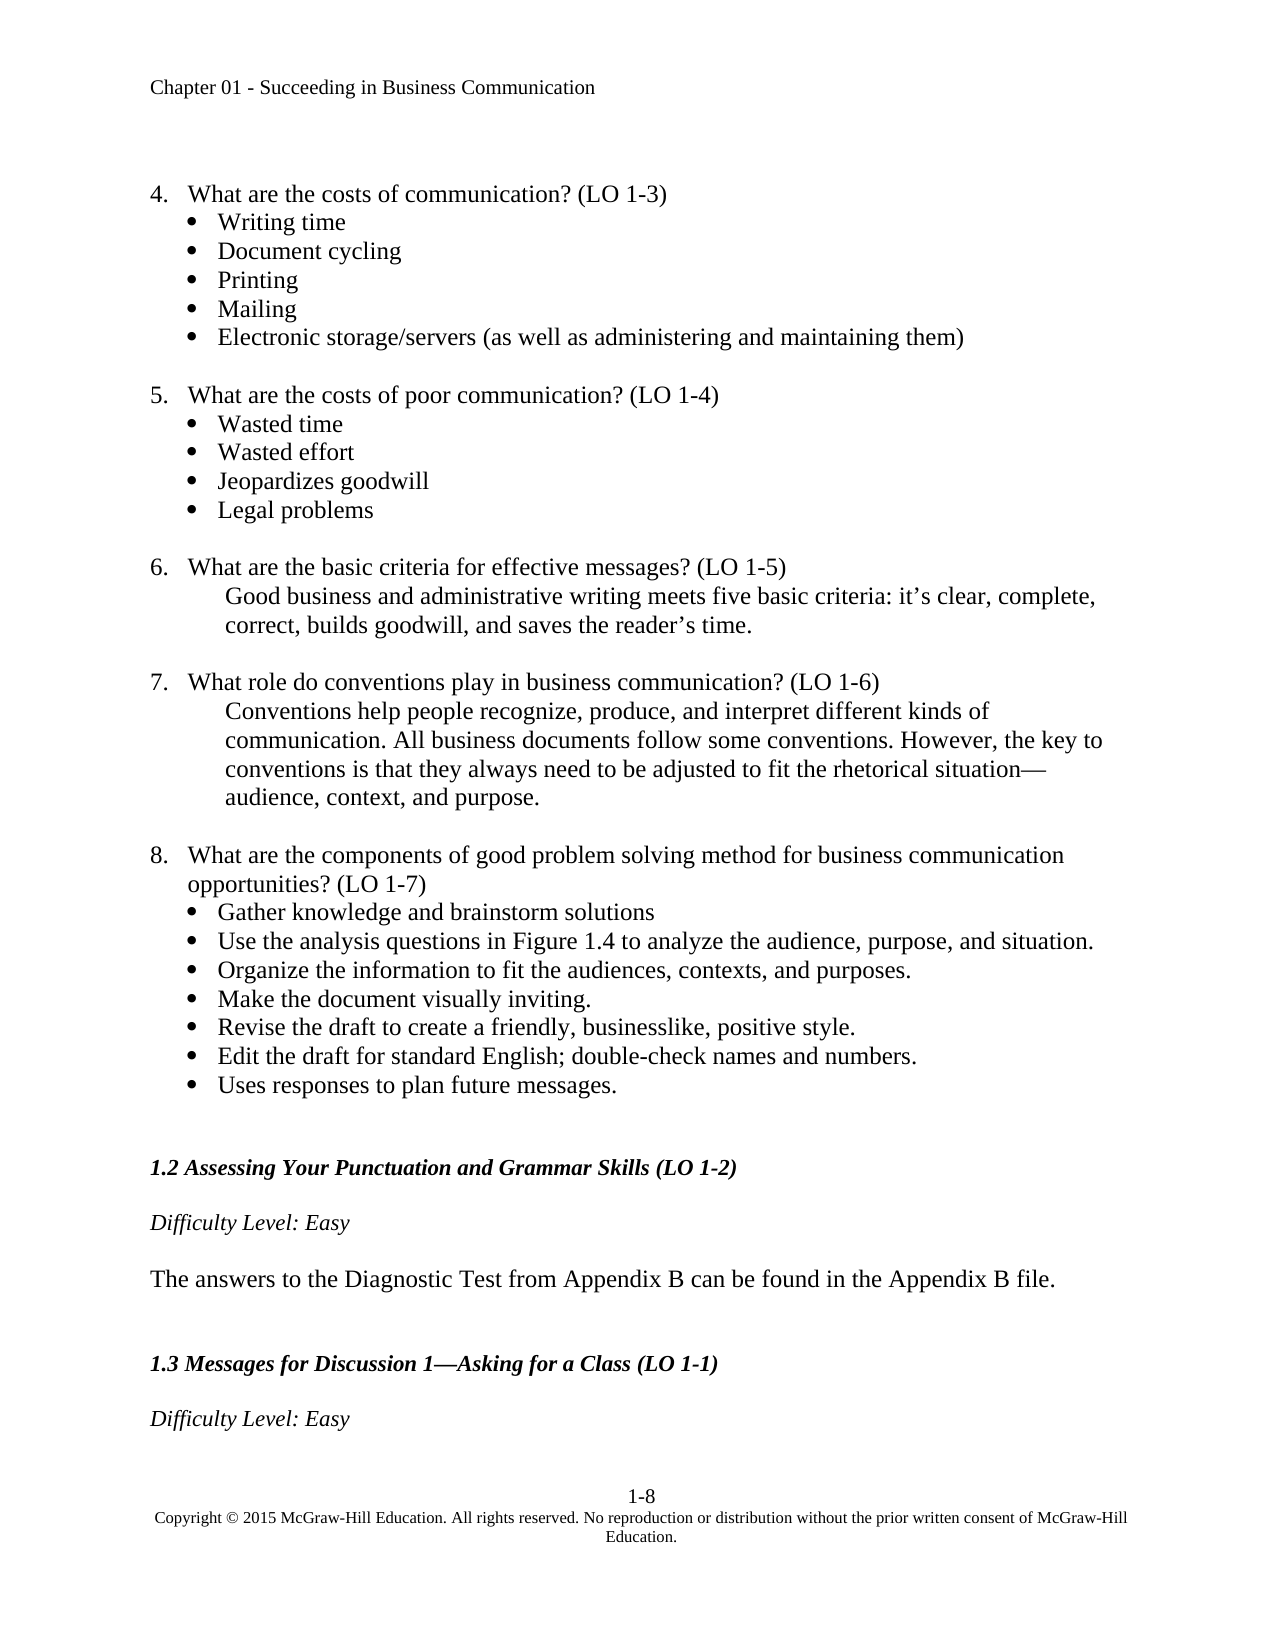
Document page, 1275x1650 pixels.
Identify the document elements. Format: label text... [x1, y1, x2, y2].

text Use the analysis questions in Figure 1.4 to analyze the audience, purpose, and situation. [187, 926, 1132, 955]
text Wasted time [187, 409, 1132, 437]
list What role do conventions play in business communication? (LO 1-6) [150, 667, 1132, 696]
list What are the costs of communication? (LO 1-3) [150, 179, 1132, 207]
text Electronic storage/servers (as well as administering and maintaining them) [187, 322, 1132, 351]
list What are the components of good problem solving method for business communication opportunities? (LO 1-7) [150, 840, 1132, 897]
text Conventions help people recognize, produce, and interpret different kinds of communication. All business documents follow some conventions. However, the key to conventions is that they always need to be adjusted to fit the rhetorical situation—audience, context, and purpose. [225, 696, 1132, 811]
text Document cycling [187, 236, 1132, 265]
text Jeopardizes goodwill [187, 466, 1132, 495]
subtitle 1.3 Messages for Discussion 1—Asking for a Class (LO 1-1) [150, 1350, 1132, 1377]
text Printing [187, 265, 1132, 294]
text Revise the draft to create a friendly, businesslike, positive style. [187, 1012, 1132, 1041]
text The answers to the Diagnostic Test from Appendix B can be found in the Appendix B file. [150, 1264, 1132, 1293]
text Make the document visually inviting. [187, 984, 1132, 1012]
text Mailing [187, 294, 1132, 322]
list What are the costs of poor communication? (LO 1-4) [150, 380, 1132, 409]
text Gather knowledge and brainstorm solutions [187, 897, 1132, 926]
subtitle 1.2 Assessing Your Punctuation and Grammar Skills (LO 1-2) [150, 1154, 1132, 1180]
text Wasted effort [187, 437, 1132, 466]
text Difficulty Level: Easy [150, 1209, 1132, 1235]
text Organize the information to fit the audiences, contexts, and purposes. [187, 955, 1132, 984]
text Good business and administrative writing meets five basic criteria: it’s clear, complete, correct, builds goodwill, and saves the reader’s time. [225, 581, 1132, 639]
text Writing time [187, 207, 1132, 236]
text Edit the draft for standard English; double-check names and numbers. [187, 1041, 1132, 1070]
list What are the basic criteria for effective messages? (LO 1-5) [150, 552, 1132, 581]
text Difficulty Level: Easy [150, 1405, 1132, 1432]
text Uses responses to plan future messages. [187, 1070, 1132, 1099]
text Legal problems [187, 495, 1132, 524]
